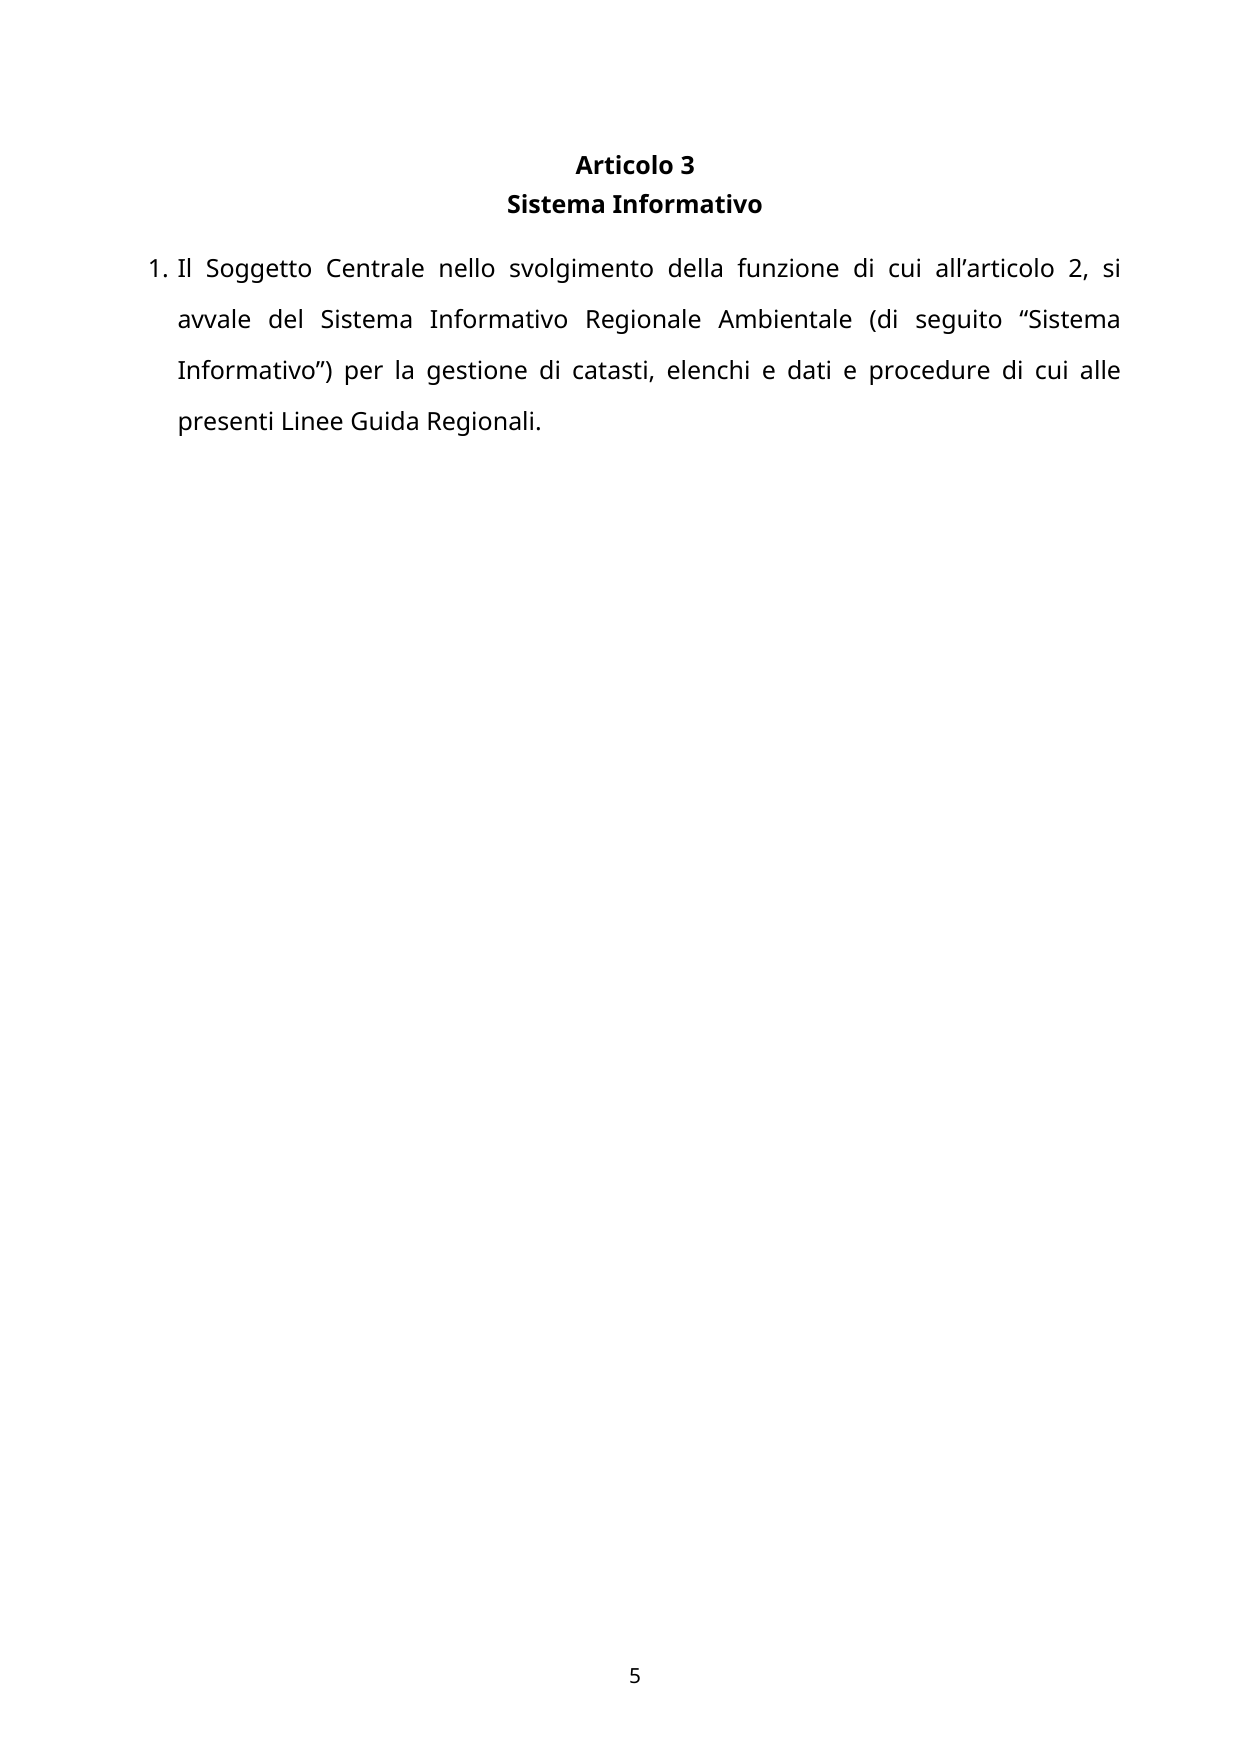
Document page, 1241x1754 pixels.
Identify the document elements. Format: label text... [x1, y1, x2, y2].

text Sistema Informativo [148, 187, 1122, 221]
list Il Soggetto Centrale nello svolgimento della funzione di cui all’articolo 2, si avvale del Sistema Informativo Regionale Ambientale (di seguito “Sistema Informativo”) per la gestione di catasti, elenchi e dati e procedure di cui alle presenti Linee Guida Regionali. [148, 250, 1122, 438]
text Articolo 3 [148, 148, 1122, 182]
